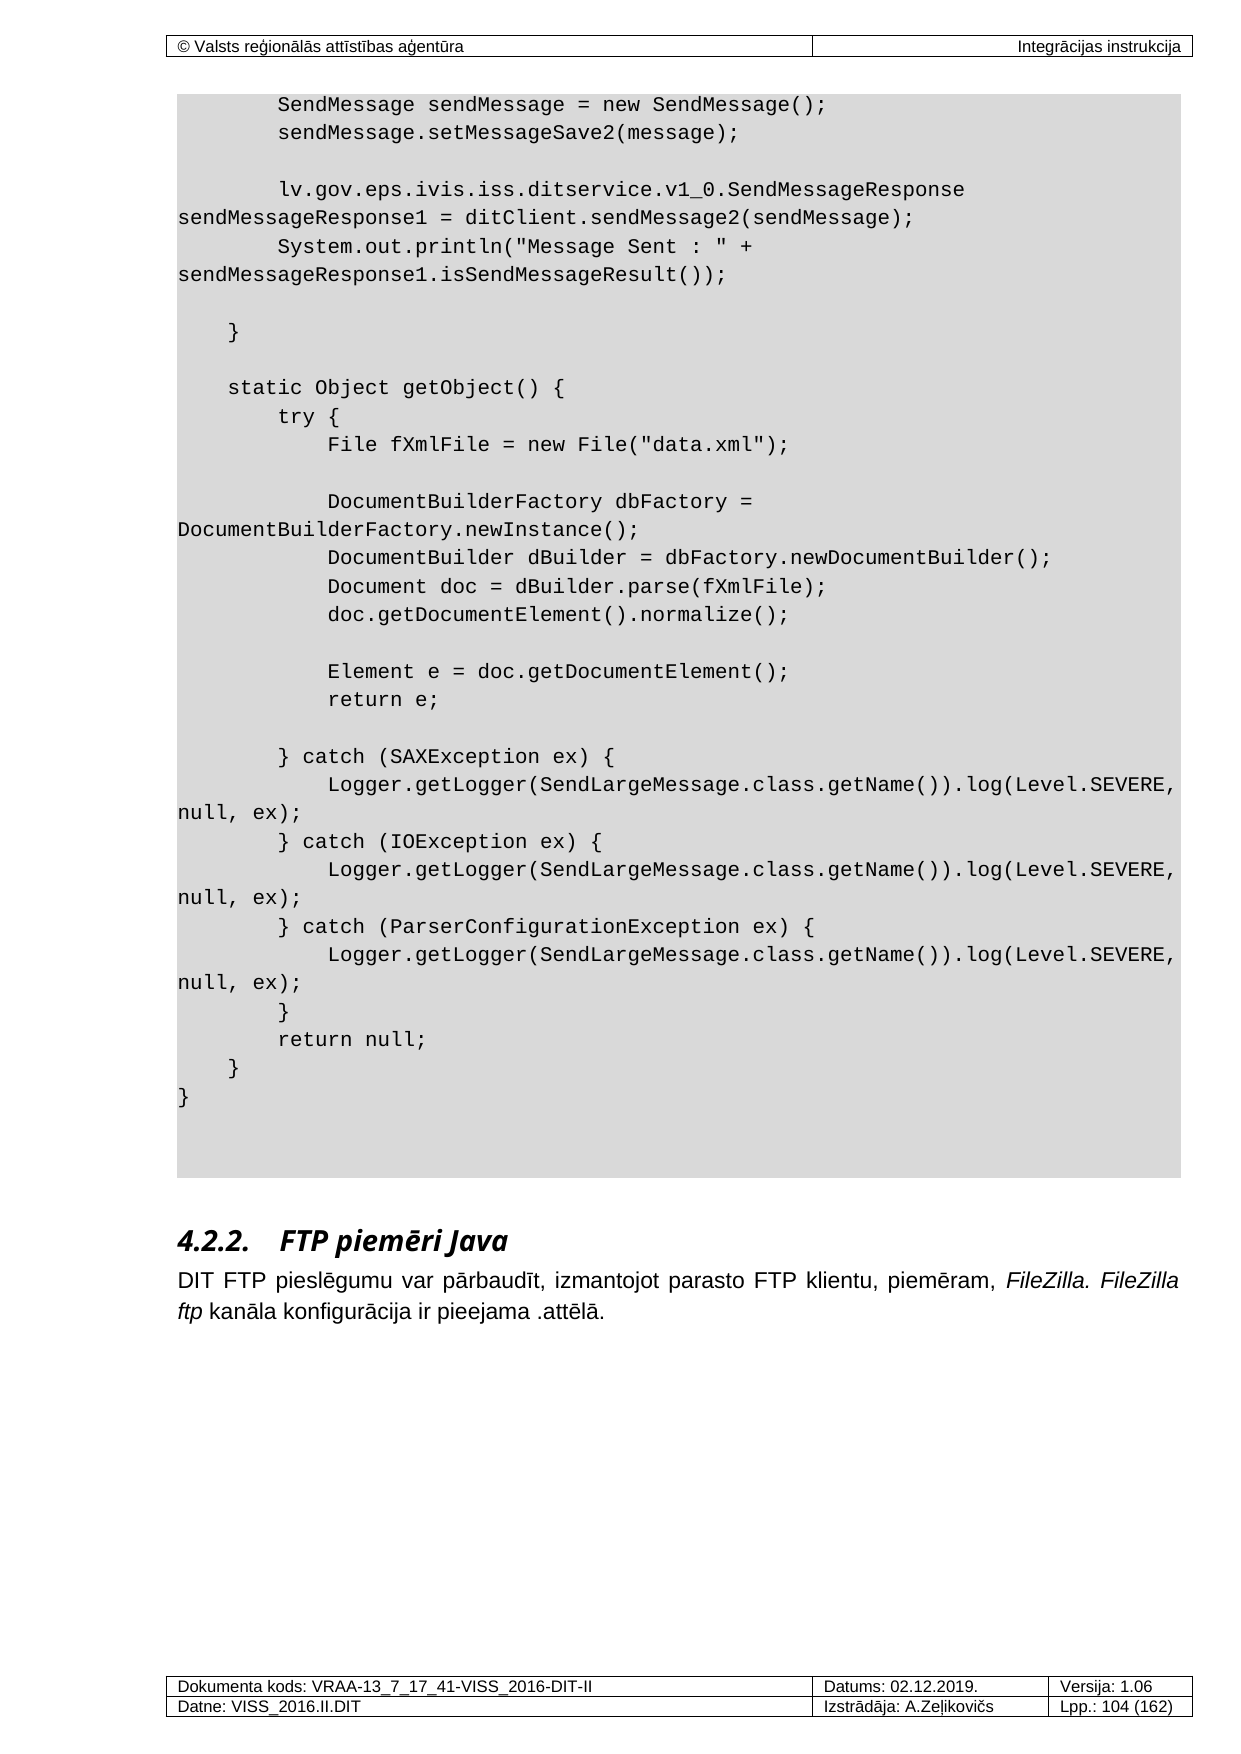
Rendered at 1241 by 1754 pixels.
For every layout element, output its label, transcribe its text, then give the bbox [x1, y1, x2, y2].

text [177, 94, 1181, 1109]
text DIT FTP pieslēgumu var pārbaudīt, izmantojot parasto FTP klientu, piemēram, FileZilla. FileZilla ftp kanāla konfigurācija ir pieejama 31.attēlā. [177, 1267, 1181, 1324]
subtitle FTP piemēri Java [177, 1221, 1181, 1260]
